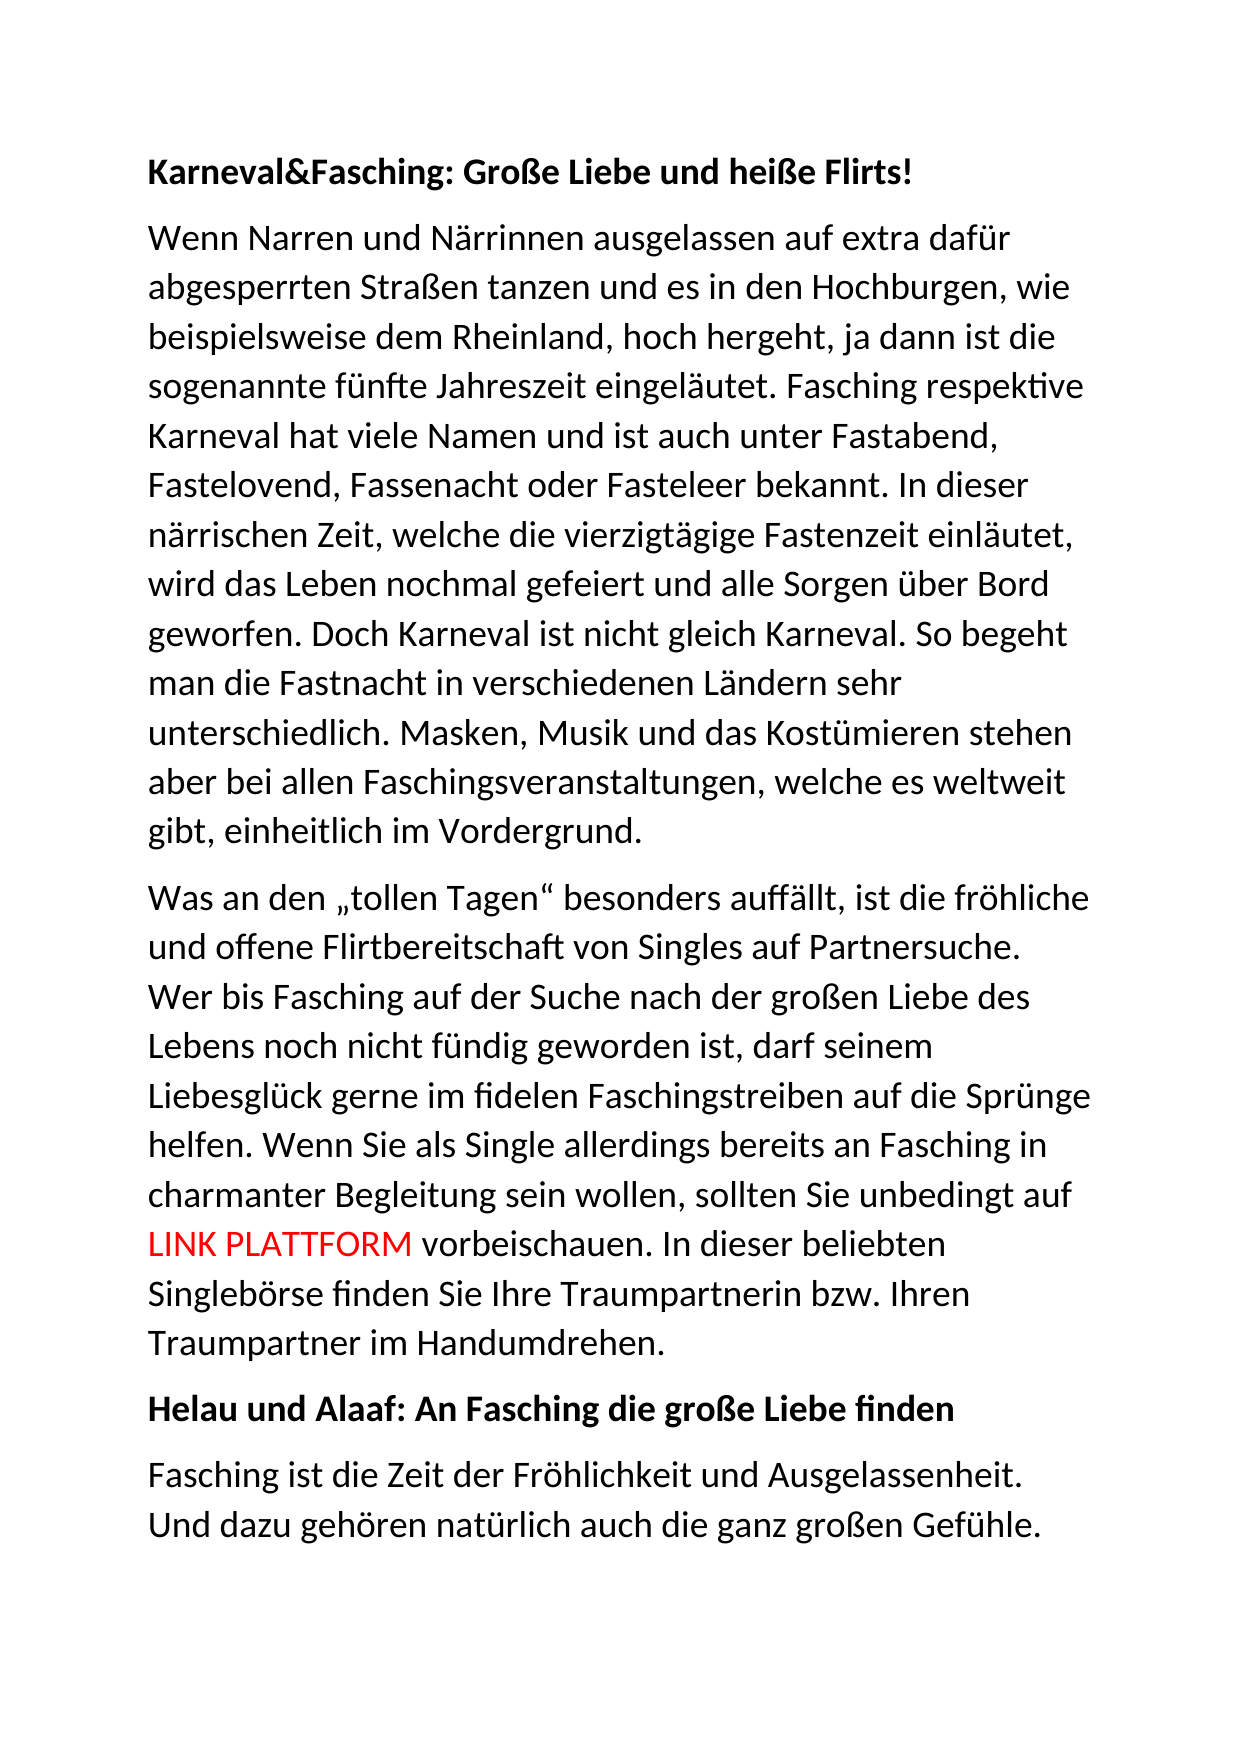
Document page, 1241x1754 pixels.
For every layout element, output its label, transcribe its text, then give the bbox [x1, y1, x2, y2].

text Fasching ist die Zeit der Fröhlichkeit und Ausgelassenheit. Und dazu gehören natürlich auch die ganz großen Gefühle. [148, 1451, 1093, 1547]
text Wenn Narren und Närrinnen ausgelassen auf extra dafür abgesperrten Straßen tanzen und es in den Hochburgen, wie beispielsweise dem Rheinland, hoch hergeht, ja dann ist die sogenannte fünfte Jahreszeit eingeläutet. Fasching respektive Karneval hat viele Namen und ist auch unter Fastabend, Fastelovend, Fassenacht oder Fasteleer bekannt. In dieser närrischen Zeit, welche die vierzigtägige Fastenzeit einläutet, wird das Leben nochmal gefeiert und alle Sorgen über Bord geworfen. Doch Karneval ist nicht gleich Karneval. So begeht man die Fastnacht in verschiedenen Ländern sehr unterschiedlich. Masken, Musik und das Kostümieren stehen aber bei allen Faschingsveranstaltungen, welche es weltweit gibt, einheitlich im Vordergrund. [148, 214, 1093, 853]
text Was an den „tollen Tagen“ besonders auffällt, ist die fröhliche und offene Flirtbereitschaft von Singles auf Partnersuche. Wer bis Fasching auf der Suche nach der großen Liebe des Lebens noch nicht fündig geworden ist, darf seinem Liebesglück gerne im fidelen Faschingstreiben auf die Sprünge helfen. Wenn Sie als Single allerdings bereits an Fasching in charmanter Begleitung sein wollen, sollten Sie unbedingt auf LINK PLATTFORM vorbeischauen. In dieser beliebten Singlebörse finden Sie Ihre Traumpartnerin bzw. Ihren Traumpartner im Handumdrehen. [148, 874, 1093, 1365]
text Karneval&Fasching: Große Liebe und heiße Flirts! [148, 148, 1093, 193]
text Helau und Alaaf: An Fasching die große Liebe finden [148, 1385, 1093, 1431]
